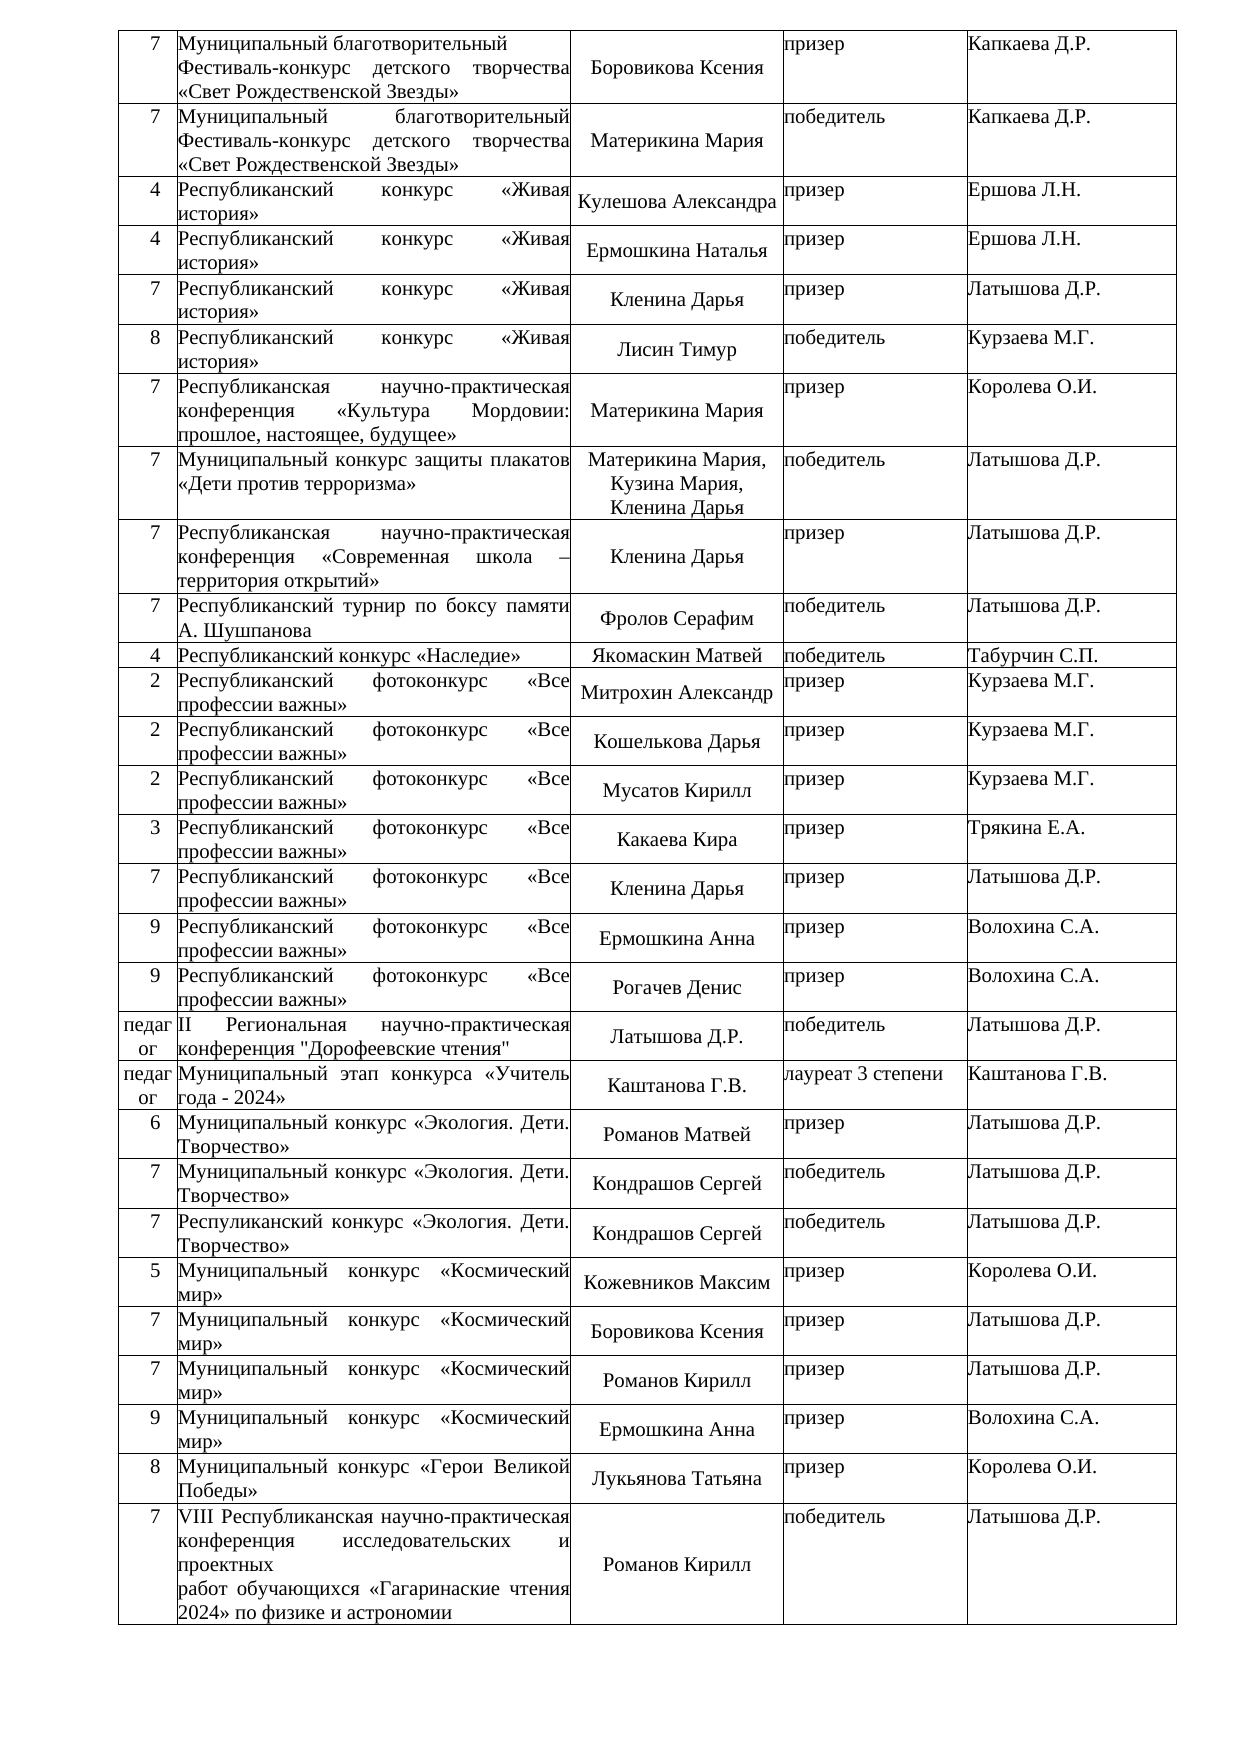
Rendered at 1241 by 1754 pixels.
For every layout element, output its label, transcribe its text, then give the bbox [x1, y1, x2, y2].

table_cell Республиканский конкурс «Живая история» [178, 177, 570, 225]
table_cell призер [784, 1307, 967, 1355]
table_cell Муниципальный этап конкурса «Учитель года - 2024» [178, 1061, 570, 1109]
table_cell Кошелькова Дарья [571, 717, 783, 765]
table_cell 5 [119, 1258, 177, 1306]
table_cell Республиканский фотоконкурс «Все профессии важны» [178, 815, 570, 863]
table_cell Латышова Д.Р. [968, 520, 1176, 592]
table_cell победитель [784, 594, 967, 642]
table_cell Латышова Д.Р. [968, 1012, 1176, 1060]
table_cell победитель [784, 325, 967, 373]
table_cell Муниципальный конкурс «Экология. Дети. Творчество» [178, 1110, 570, 1158]
table_cell победитель [784, 104, 967, 176]
table_cell Республиканский фотоконкурс «Все профессии важны» [178, 717, 570, 765]
table_cell Митрохин Александр [571, 668, 783, 716]
table_cell Кожевников Максим [571, 1258, 783, 1306]
table_cell призер [784, 864, 967, 912]
table_cell Ермошкина Анна [571, 914, 783, 962]
table_cell Латышова Д.Р. [968, 1159, 1176, 1207]
table_cell Королева О.И. [968, 374, 1176, 446]
table_cell Муниципальный конкурс «Экология. Дети. Творчество» [178, 1159, 570, 1207]
table_cell Материкина Мария [571, 104, 783, 176]
table_cell призер [784, 766, 967, 814]
table_cell победитель [784, 643, 967, 667]
table_cell победитель [784, 1504, 967, 1624]
table_cell призер [784, 668, 967, 716]
table_cell 7 [119, 447, 177, 519]
table_cell Муниципальный благотворительный Фестиваль-конкурс детского творчества «Свет Рождественской Звезды» [178, 31, 570, 103]
table_cell педагог [119, 1012, 177, 1060]
table_cell Материкина Мария, Кузина Мария, Кленина Дарья [571, 447, 783, 519]
table_cell Курзаева М.Г. [968, 717, 1176, 765]
table_cell призер [784, 717, 967, 765]
table_cell Курзаева М.Г. [968, 668, 1176, 716]
table_cell Республиканский фотоконкурс «Все профессии важны» [178, 963, 570, 1011]
table_cell Республиканская научно-практическая конференция «Культура Мордовии: прошлое, настоящее, будущее» [178, 374, 570, 446]
table_cell Республиканский турнир по боксу памяти А. Шушпанова [178, 594, 570, 642]
table_cell призер [784, 226, 967, 274]
table_cell призер [784, 815, 967, 863]
table_cell 7 [119, 1209, 177, 1257]
table_cell Муниципальный конкурс «Космический мир» [178, 1405, 570, 1453]
table_cell призер [784, 1258, 967, 1306]
table_cell Латышова Д.Р. [968, 447, 1176, 519]
table_cell 7 [119, 594, 177, 642]
table_cell Респуликанский конкурс «Экология. Дети. Творчество» [178, 1209, 570, 1257]
table_cell 9 [119, 1405, 177, 1453]
table_cell Республиканский фотоконкурс «Все профессии важны» [178, 668, 570, 716]
table_cell Материкина Мария [571, 374, 783, 446]
table_cell Кленина Дарья [571, 864, 783, 912]
table_cell Лисин Тимур [571, 325, 783, 373]
table_cell 4 [119, 177, 177, 225]
table_cell Латышова Д.Р. [968, 275, 1176, 323]
table_cell Курзаева М.Г. [968, 766, 1176, 814]
table_cell Кленина Дарья [571, 520, 783, 592]
table_cell призер [784, 963, 967, 1011]
table_cell 7 [119, 31, 177, 103]
table_cell педагог [119, 1061, 177, 1109]
table_cell 4 [119, 226, 177, 274]
table_cell 7 [119, 1356, 177, 1404]
table_cell Латышова Д.Р. [968, 864, 1176, 912]
table_cell Муниципальный конкурс «Космический мир» [178, 1258, 570, 1306]
table_cell Кленина Дарья [571, 275, 783, 323]
table_cell Латышова Д.Р. [968, 1504, 1176, 1624]
table_cell 7 [119, 1504, 177, 1624]
table_cell Королева О.И. [968, 1454, 1176, 1502]
table_cell 7 [119, 864, 177, 912]
table_cell Капкаева Д.Р. [968, 104, 1176, 176]
table_cell Республиканский конкурс «Живая история» [178, 226, 570, 274]
table_cell Якомаскин Матвей [571, 643, 783, 667]
table_cell призер [784, 1405, 967, 1453]
table_cell Какаева Кира [571, 815, 783, 863]
table_cell Республиканский конкурс «Наследие» [178, 643, 570, 667]
table_cell Волохина С.А. [968, 914, 1176, 962]
table_cell Ермошкина Анна [571, 1405, 783, 1453]
table_cell 6 [119, 1110, 177, 1158]
table_cell призер [784, 914, 967, 962]
table_cell Романов Кирилл [571, 1504, 783, 1624]
table_cell 2 [119, 717, 177, 765]
table_cell 7 [119, 1159, 177, 1207]
table_cell призер [784, 31, 967, 103]
table_cell Табурчин С.П. [968, 643, 1176, 667]
table_cell Трякина Е.А. [968, 815, 1176, 863]
table_cell Латышова Д.Р. [968, 1110, 1176, 1158]
table_cell Республиканский фотоконкурс «Все профессии важны» [178, 864, 570, 912]
table_cell Республиканский конкурс «Живая история» [178, 325, 570, 373]
table_cell Муниципальный конкурс «Герои Великой Победы» [178, 1454, 570, 1502]
table_cell Муниципальный конкурс защиты плакатов «Дети против терроризма» [178, 447, 570, 519]
table_cell Волохина С.А. [968, 963, 1176, 1011]
table_cell победитель [784, 1159, 967, 1207]
table_cell 2 [119, 668, 177, 716]
table_cell Муниципальный конкурс «Космический мир» [178, 1307, 570, 1355]
table_cell 9 [119, 963, 177, 1011]
table_cell Каштанова Г.В. [571, 1061, 783, 1109]
table_cell Лукьянова Татьяна [571, 1454, 783, 1502]
table_cell Кондрашов Сергей [571, 1209, 783, 1257]
table_cell 8 [119, 325, 177, 373]
table_cell 7 [119, 1307, 177, 1355]
table_cell Фролов Серафим [571, 594, 783, 642]
table_cell II Региональная научно-практическая конференция "Дорофеевские чтения" [178, 1012, 570, 1060]
table_cell победитель [784, 447, 967, 519]
table_cell Романов Кирилл [571, 1356, 783, 1404]
table_cell Республиканский фотоконкурс «Все профессии важны» [178, 914, 570, 962]
table_cell 7 [119, 104, 177, 176]
table_cell 7 [119, 520, 177, 592]
table_cell призер [784, 1356, 967, 1404]
table_cell Капкаева Д.Р. [968, 31, 1176, 103]
table_cell Каштанова Г.В. [968, 1061, 1176, 1109]
table_cell Ершова Л.Н. [968, 177, 1176, 225]
table_cell Латышова Д.Р. [968, 1356, 1176, 1404]
table_cell призер [784, 1454, 967, 1502]
table_cell призер [784, 275, 967, 323]
table_cell 7 [119, 374, 177, 446]
table_cell Латышова Д.Р. [968, 594, 1176, 642]
table_cell Боровикова Ксения [571, 31, 783, 103]
table_cell 7 [119, 275, 177, 323]
table_cell лауреат 3 степени [784, 1061, 967, 1109]
table_cell Ершова Л.Н. [968, 226, 1176, 274]
table_cell Кондрашов Сергей [571, 1159, 783, 1207]
table_cell Республиканский конкурс «Живая история» [178, 275, 570, 323]
table_cell 2 [119, 766, 177, 814]
table_cell Курзаева М.Г. [968, 325, 1176, 373]
table_cell Романов Матвей [571, 1110, 783, 1158]
table_cell Муниципальный конкурс «Космический мир» [178, 1356, 570, 1404]
table_cell 4 [119, 643, 177, 667]
table_cell призер [784, 177, 967, 225]
table_cell Муниципальный благотворительный Фестиваль-конкурс детского творчества «Свет Рождественской Звезды» [178, 104, 570, 176]
table_cell Боровикова Ксения [571, 1307, 783, 1355]
table_cell 3 [119, 815, 177, 863]
table_cell 9 [119, 914, 177, 962]
table_cell Королева О.И. [968, 1258, 1176, 1306]
table_cell Мусатов Кирилл [571, 766, 783, 814]
table_cell 8 [119, 1454, 177, 1502]
table_cell призер [784, 374, 967, 446]
table_cell Кулешова Александра [571, 177, 783, 225]
table_cell Ермошкина Наталья [571, 226, 783, 274]
table_cell Республиканский фотоконкурс «Все профессии важны» [178, 766, 570, 814]
table_cell Республиканская научно-практическая конференция «Современная школа – территория открытий» [178, 520, 570, 592]
table_cell победитель [784, 1209, 967, 1257]
table_cell Рогачев Денис [571, 963, 783, 1011]
table_cell Волохина С.А. [968, 1405, 1176, 1453]
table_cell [178, 1504, 570, 1624]
table_cell призер [784, 1110, 967, 1158]
table_cell Латышова Д.Р. [571, 1012, 783, 1060]
table_cell Латышова Д.Р. [968, 1209, 1176, 1257]
table_cell призер [784, 520, 967, 592]
table_cell победитель [784, 1012, 967, 1060]
table_cell Латышова Д.Р. [968, 1307, 1176, 1355]
